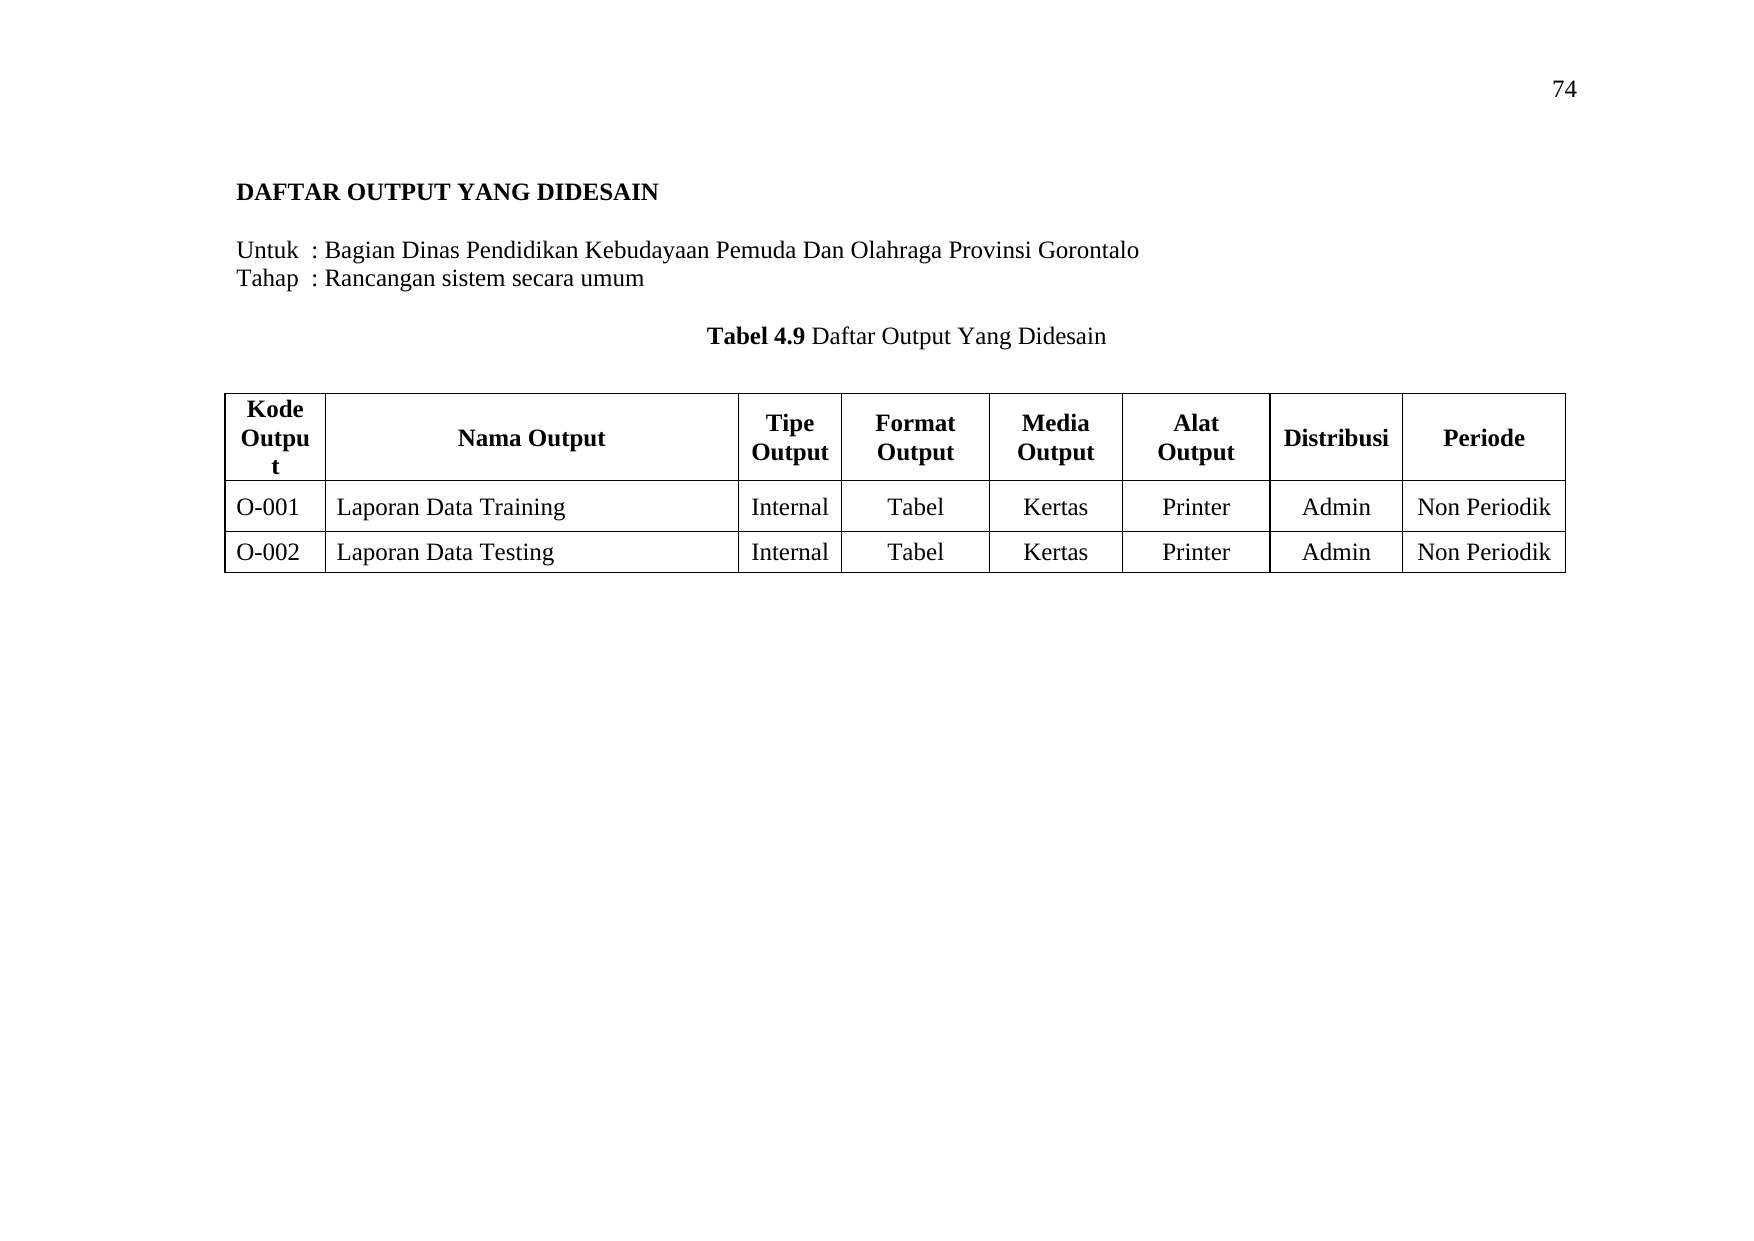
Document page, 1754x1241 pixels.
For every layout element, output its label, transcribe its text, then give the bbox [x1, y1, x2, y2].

table_cell Non Periodik [1403, 481, 1565, 531]
table_cell O-002 [226, 532, 325, 572]
table_cell Tabel [842, 532, 989, 572]
table_cell Tabel [842, 481, 989, 531]
table_cell Internal [739, 481, 841, 531]
text DAFTAR OUTPUT YANG DIDESAIN [236, 177, 1577, 206]
table_cell O-001 [226, 481, 325, 531]
table_header Alat Output [1123, 394, 1269, 480]
table_cell Kertas [990, 532, 1122, 572]
table_header Periode [1403, 394, 1565, 480]
table_header Media Output [990, 394, 1122, 480]
table_cell Printer [1123, 481, 1269, 531]
table_cell Admin [1271, 481, 1402, 531]
table_header Distribusi [1271, 394, 1402, 480]
table_cell Laporan Data Training [326, 481, 738, 531]
table_cell Non Periodik [1403, 532, 1565, 572]
table_header Kode Output [226, 394, 325, 480]
table_header Nama Output [326, 394, 738, 480]
table_cell Internal [739, 532, 841, 572]
table_header Format Output [842, 394, 989, 480]
table_cell Laporan Data Testing [326, 532, 738, 572]
table_cell Admin [1271, 532, 1402, 572]
table_header Tipe Output [739, 394, 841, 480]
table_cell Kertas [990, 481, 1122, 531]
table_cell Printer [1123, 532, 1269, 572]
text Tabel 4.9 Daftar Output Yang Didesain [236, 321, 1577, 350]
text Untuk : Bagian Dinas Pendidikan Kebudayaan Pemuda Dan Olahraga Provinsi Gorontalo [236, 235, 1577, 263]
text Tahap : Rancangan sistem secara umum [236, 263, 1577, 292]
